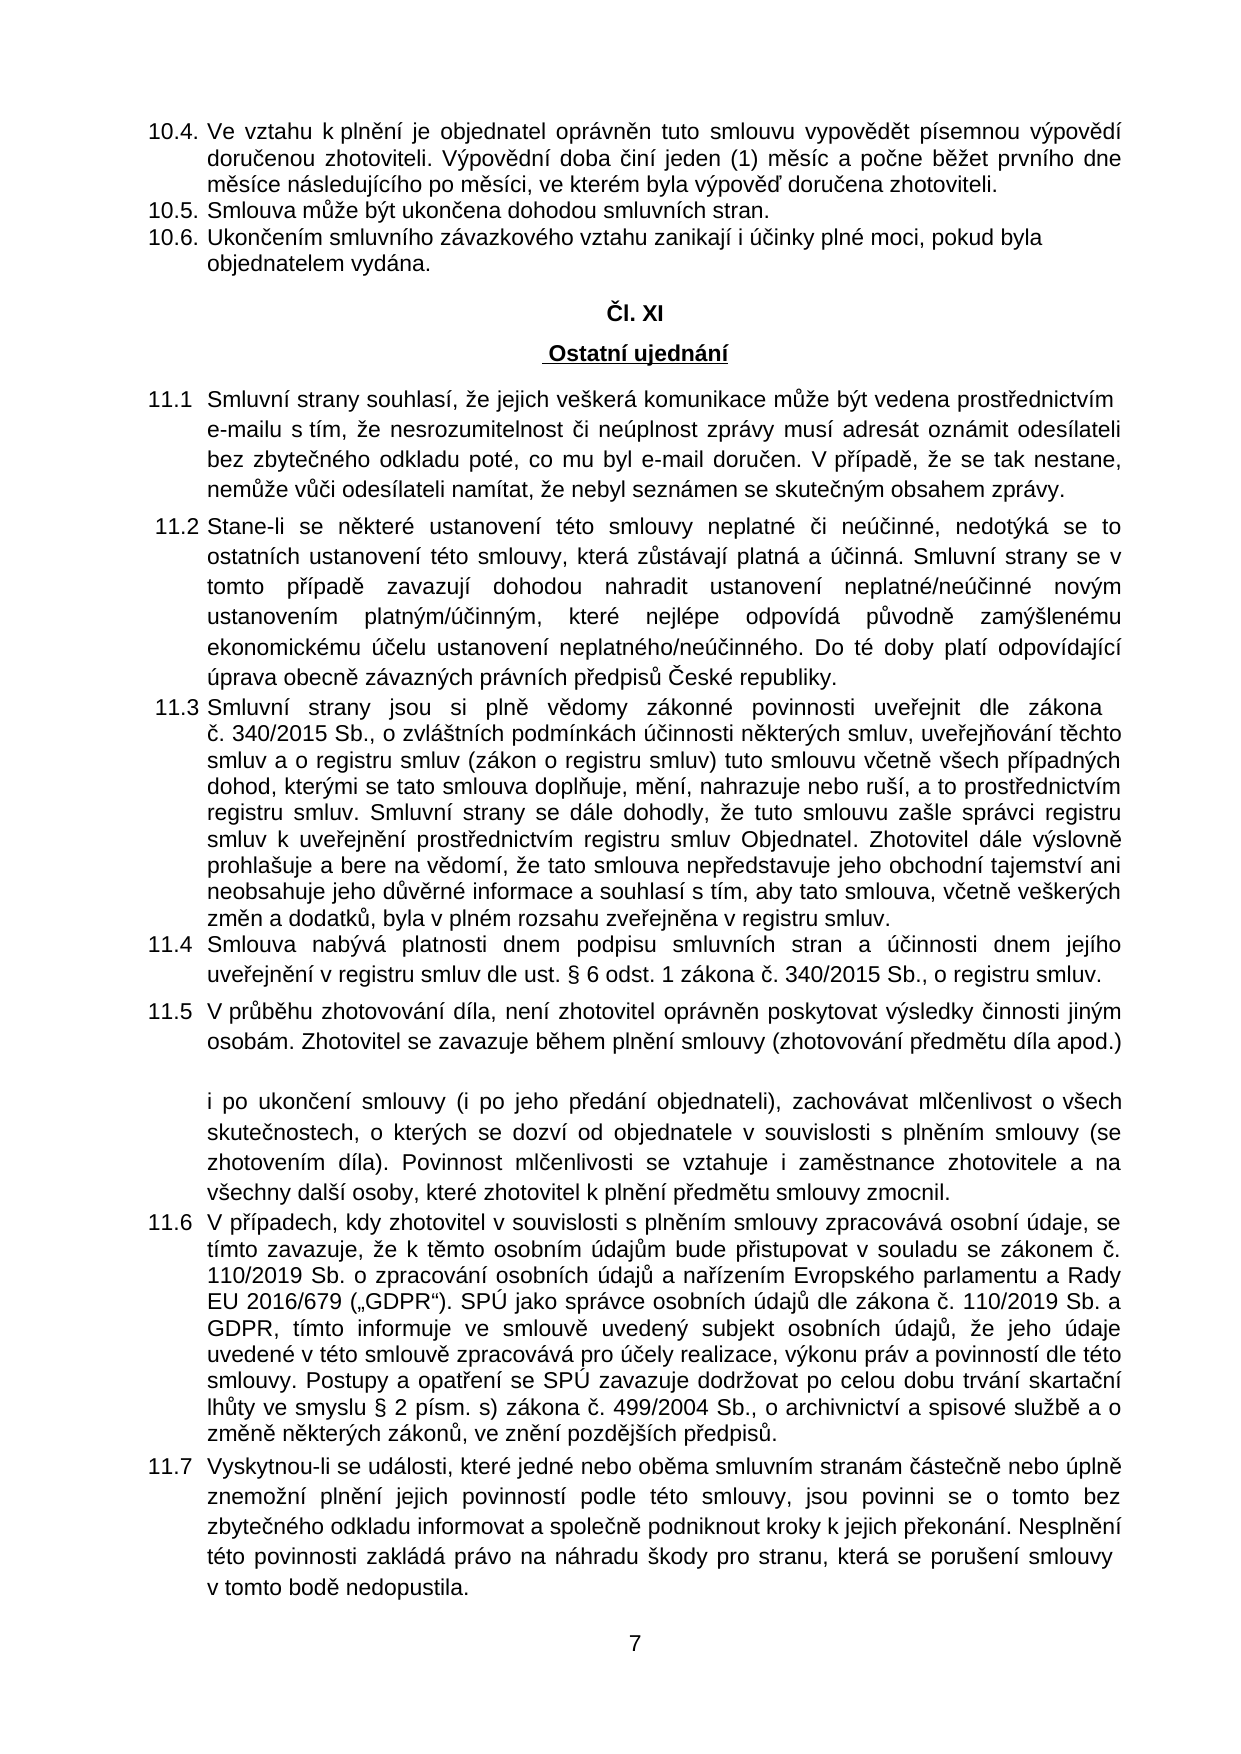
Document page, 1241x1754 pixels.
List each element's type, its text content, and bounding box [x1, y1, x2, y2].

list Smlouva nabývá platnosti dnem podpisu smluvních stran a účinnosti dnem jejího uveřejnění v registru smluv dle ust. § 6 odst. 1 zákona č. 340/2015 Sb., o registru smluv. [148, 931, 1122, 988]
list V případech, kdy zhotovitel v souvislosti s plněním smlouvy zpracovává osobní údaje, se tímto zavazuje, že k těmto osobním údajům bude přistupovat v souladu se zákonem č. 110/2019 Sb. o zpracování osobních údajů a nařízením Evropského parlamentu a Rady EU 2016/679 („GDPR“). SPÚ jako správce osobních údajů dle zákona č. 110/2019 Sb. a GDPR, tímto informuje ve smlouvě uvedený subjekt osobních údajů, že jeho údaje uvedené v této smlouvě zpracovává pro účely realizace, výkonu práv a povinností dle této smlouvy. Postupy a opatření se SPÚ zavazuje dodržovat po celou dobu trvání skartační lhůty ve smyslu § 2 písm. s) zákona č. 499/2004 Sb., o archivnictví a spisové službě a o změně některých zákonů, ve znění pozdějších předpisů. [148, 1209, 1122, 1446]
list Smluvní strany souhlasí, že jejich veškerá komunikace může být vedena prostřednictvím e-mailu s tím, že nesrozumitelnost či neúplnost zprávy musí adresát oznámit odesílateli bez zbytečného odkladu poté, co mu byl e-mail doručen. V případě, že se tak nestane, nemůže vůči odesílateli namítat, že nebyl seznámen se skutečným obsahem zprávy. [148, 386, 1122, 502]
list Ve vztahu k plnění je objednatel oprávněn tuto smlouvu vypovědět písemnou výpovědí doručenou zhotoviteli. Výpovědní doba činí jeden (1) měsíc a počne běžet prvního dne měsíce následujícího po měsíci, ve kterém byla výpověď doručena zhotoviteli. [148, 118, 1122, 197]
list Vyskytnou-li se události, které jedné nebo oběma smluvním stranám částečně nebo úplně znemožní plnění jejich povinností podle této smlouvy, jsou povinni se o tomto bez zbytečného odkladu informovat a společně podniknout kroky k jejich překonání. Nesplnění této povinnosti zakládá právo na náhradu škody pro stranu, která se porušení smlouvy v tomto bodě nedopustila. [148, 1453, 1122, 1600]
list V průběhu zhotovování díla, není zhotovitel oprávněn poskytovat výsledky činnosti jiným osobám. Zhotovitel se zavazuje během plnění smlouvy (zhotovování předmětu díla apod.) i po ukončení smlouvy (i po jeho předání objednateli), zachovávat mlčenlivost o všech skutečnostech, o kterých se dozví od objednatele v souvislosti s plněním smlouvy (se zhotovením díla). Povinnost mlčenlivosti se vztahuje i zaměstnance zhotovitele a na všechny další osoby, které zhotovitel k plnění předmětu smlouvy zmocnil. [148, 998, 1122, 1205]
subtitle Ostatní ujednání [148, 340, 1122, 366]
subtitle Čl. XI [148, 300, 1122, 327]
list Smluvní strany jsou si plně vědomy zákonné povinnosti uveřejnit dle zákona č. 340/2015 Sb., o zvláštních podmínkách účinnosti některých smluv, uveřejňování těchto smluv a o registru smluv (zákon o registru smluv) tuto smlouvu včetně všech případných dohod, kterými se tato smlouva doplňuje, mění, nahrazuje nebo ruší, a to prostřednictvím registru smluv. Smluvní strany se dále dohodly, že tuto smlouvu zašle správci registru smluv k uveřejnění prostřednictvím registru smluv Objednatel. Zhotovitel dále výslovně prohlašuje a bere na vědomí, že tato smlouva nepředstavuje jeho obchodní tajemství ani neobsahuje jeho důvěrné informace a souhlasí s tím, aby tato smlouva, včetně veškerých změn a dodatků, byla v plném rozsahu zveřejněna v registru smluv. [154, 694, 1122, 931]
list Stane-li se některé ustanovení této smlouvy neplatné či neúčinné, nedotýká se to ostatních ustanovení této smlouvy, která zůstávají platná a účinná. Smluvní strany se v tomto případě zavazují dohodou nahradit ustanovení neplatné/neúčinné novým ustanovením platným/účinným, které nejlépe odpovídá původně zamýšlenému ekonomickému účelu ustanovení neplatného/neúčinného. Do té doby platí odpovídající úprava obecně závazných právních předpisů České republiky. [154, 513, 1122, 690]
list Ukončením smluvního závazkového vztahu zanikají i účinky plné moci, pokud byla objednatelem vydána. [148, 223, 1122, 276]
list Smlouva může být ukončena dohodou smluvních stran. [148, 197, 1122, 223]
